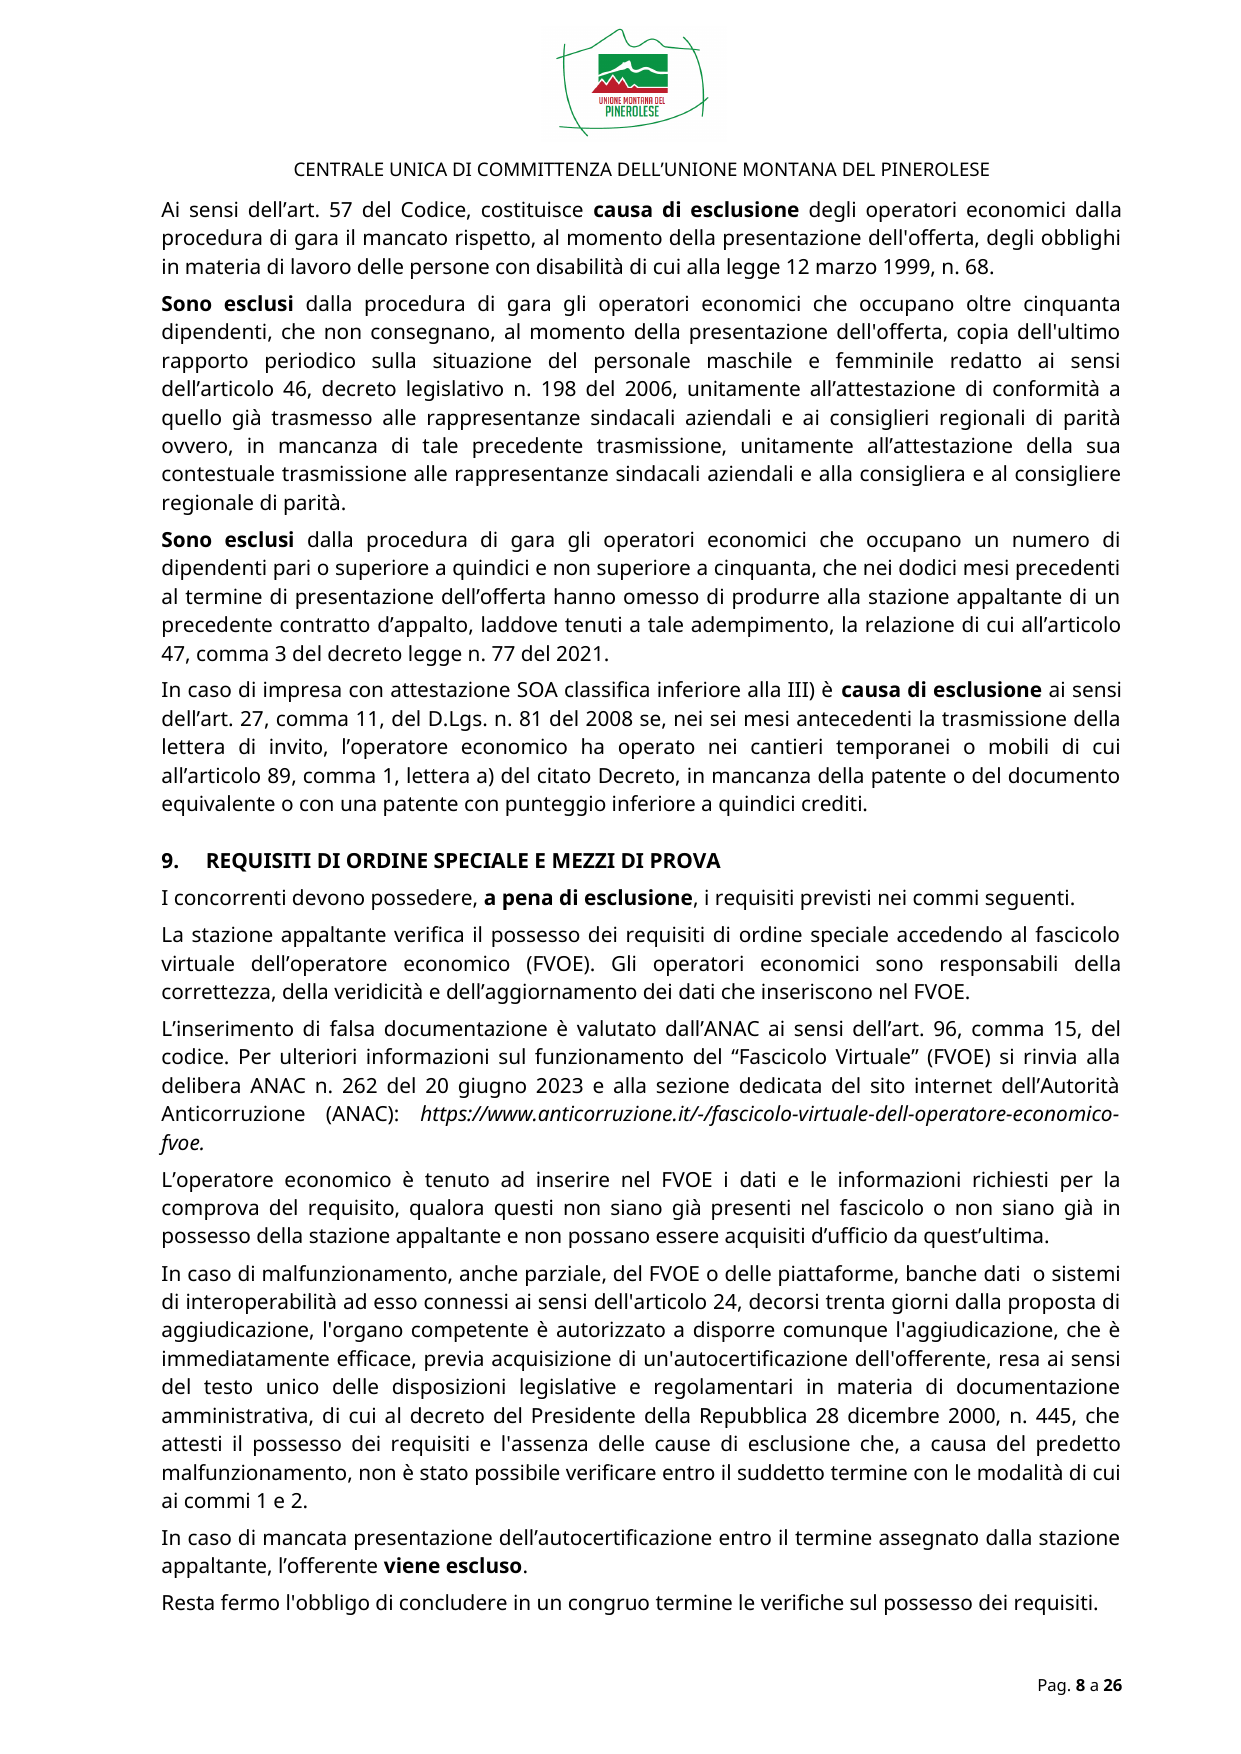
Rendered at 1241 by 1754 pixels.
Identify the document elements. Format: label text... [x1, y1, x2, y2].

text In caso di mancata presentazione dell’autocertificazione entro il termine assegnato dalla stazione appaltante, l’offerente viene escluso. [161, 1523, 1122, 1580]
text L’operatore economico è tenuto ad inserire nel FVOE i dati e le informazioni richiesti per la comprova del requisito, qualora questi non siano già presenti nel fascicolo o non siano già in possesso della stazione appaltante e non possano essere acquisiti d’ufficio da quest’ultima. [161, 1165, 1122, 1250]
text In caso di malfunzionamento, anche parziale, del FVOE o delle piattaforme, banche dati o sistemi di interoperabilità ad esso connessi ai sensi dell'articolo 24, decorsi trenta giorni dalla proposta di aggiudicazione, l'organo competente è autorizzato a disporre comunque l'aggiudicazione, che è immediatamente efficace, previa acquisizione di un'autocertificazione dell'offerente, resa ai sensi del testo unico delle disposizioni legislative e regolamentari in materia di documentazione amministrativa, di cui al decreto del Presidente della Repubblica 28 dicembre 2000, n. 445, che attesti il possesso dei requisiti e l'assenza delle cause di esclusione che, a causa del predetto malfunzionamento, non è stato possibile verificare entro il suddetto termine con le modalità di cui ai commi 1 e 2. [161, 1259, 1122, 1514]
text Sono esclusi dalla procedura di gara gli operatori economici che occupano oltre cinquanta dipendenti, che non consegnano, al momento della presentazione dell'offerta, copia dell'ultimo rapporto periodico sulla situazione del personale maschile e femminile redatto ai sensi dell’articolo 46, decreto legislativo n. 198 del 2006, unitamente all’attestazione di conformità a quello già trasmesso alle rappresentanze sindacali aziendali e ai consiglieri regionali di parità ovvero, in mancanza di tale precedente trasmissione, unitamente all’attestazione della sua contestuale trasmissione alle rappresentanze sindacali aziendali e alla consigliera e al consigliere regionale di parità. [161, 289, 1122, 516]
text I concorrenti devono possedere, a pena di esclusione, i requisiti previsti nei commi seguenti. [161, 883, 1122, 912]
text La stazione appaltante verifica il possesso dei requisiti di ordine speciale accedendo al fascicolo virtuale dell’operatore economico (FVOE). Gli operatori economici sono responsabili della correttezza, della veridicità e dell’aggiornamento dei dati che inseriscono nel FVOE. [161, 920, 1122, 1006]
text Resta fermo l'obbligo di concludere in un congruo termine le verifiche sul possesso dei requisiti. [161, 1588, 1122, 1617]
subtitle REQUISITI DI ORDINE SPECIALE E MEZZI DI PROVA [161, 846, 1122, 875]
text In caso di impresa con attestazione SOA classifica inferiore alla III) è causa di esclusione ai sensi dell’art. 27, comma 11, del D.Lgs. n. 81 del 2008 se, nei sei mesi antecedenti la trasmissione della lettera di invito, l’operatore economico ha operato nei cantieri temporanei o mobili di cui all’articolo 89, comma 1, lettera a) del citato Decreto, in mancanza della patente o del documento equivalente o con una patente con punteggio inferiore a quindici crediti. [161, 676, 1122, 818]
text Ai sensi dell’art. 57 del Codice, costituisce causa di esclusione degli operatori economici dalla procedura di gara il mancato rispetto, al momento della presentazione dell'offerta, degli obblighi in materia di lavoro delle persone con disabilità di cui alla legge 12 marzo 1999, n. 68. [161, 195, 1122, 280]
text L’inserimento di falsa documentazione è valutato dall’ANAC ai sensi dell’art. 96, comma 15, del codice. Per ulteriori informazioni sul funzionamento del “Fascicolo Virtuale” (FVOE) si rinvia alla delibera ANAC n. 262 del 20 giugno 2023 e alla sezione dedicata del sito internet dell’Autorità Anticorruzione (ANAC): https://www.anticorruzione.it/-/fascicolo-virtuale-dell-operatore-economico-fvoe. [161, 1014, 1122, 1156]
text Sono esclusi dalla procedura di gara gli operatori economici che occupano un numero di dipendenti pari o superiore a quindici e non superiore a cinquanta, che nei dodici mesi precedenti al termine di presentazione dell’offerta hanno omesso di produrre alla stazione appaltante di un precedente contratto d’appalto, laddove tenuti a tale adempimento, la relazione di cui all’articolo 47, comma 3 del decreto legge n. 77 del 2021. [161, 525, 1122, 667]
